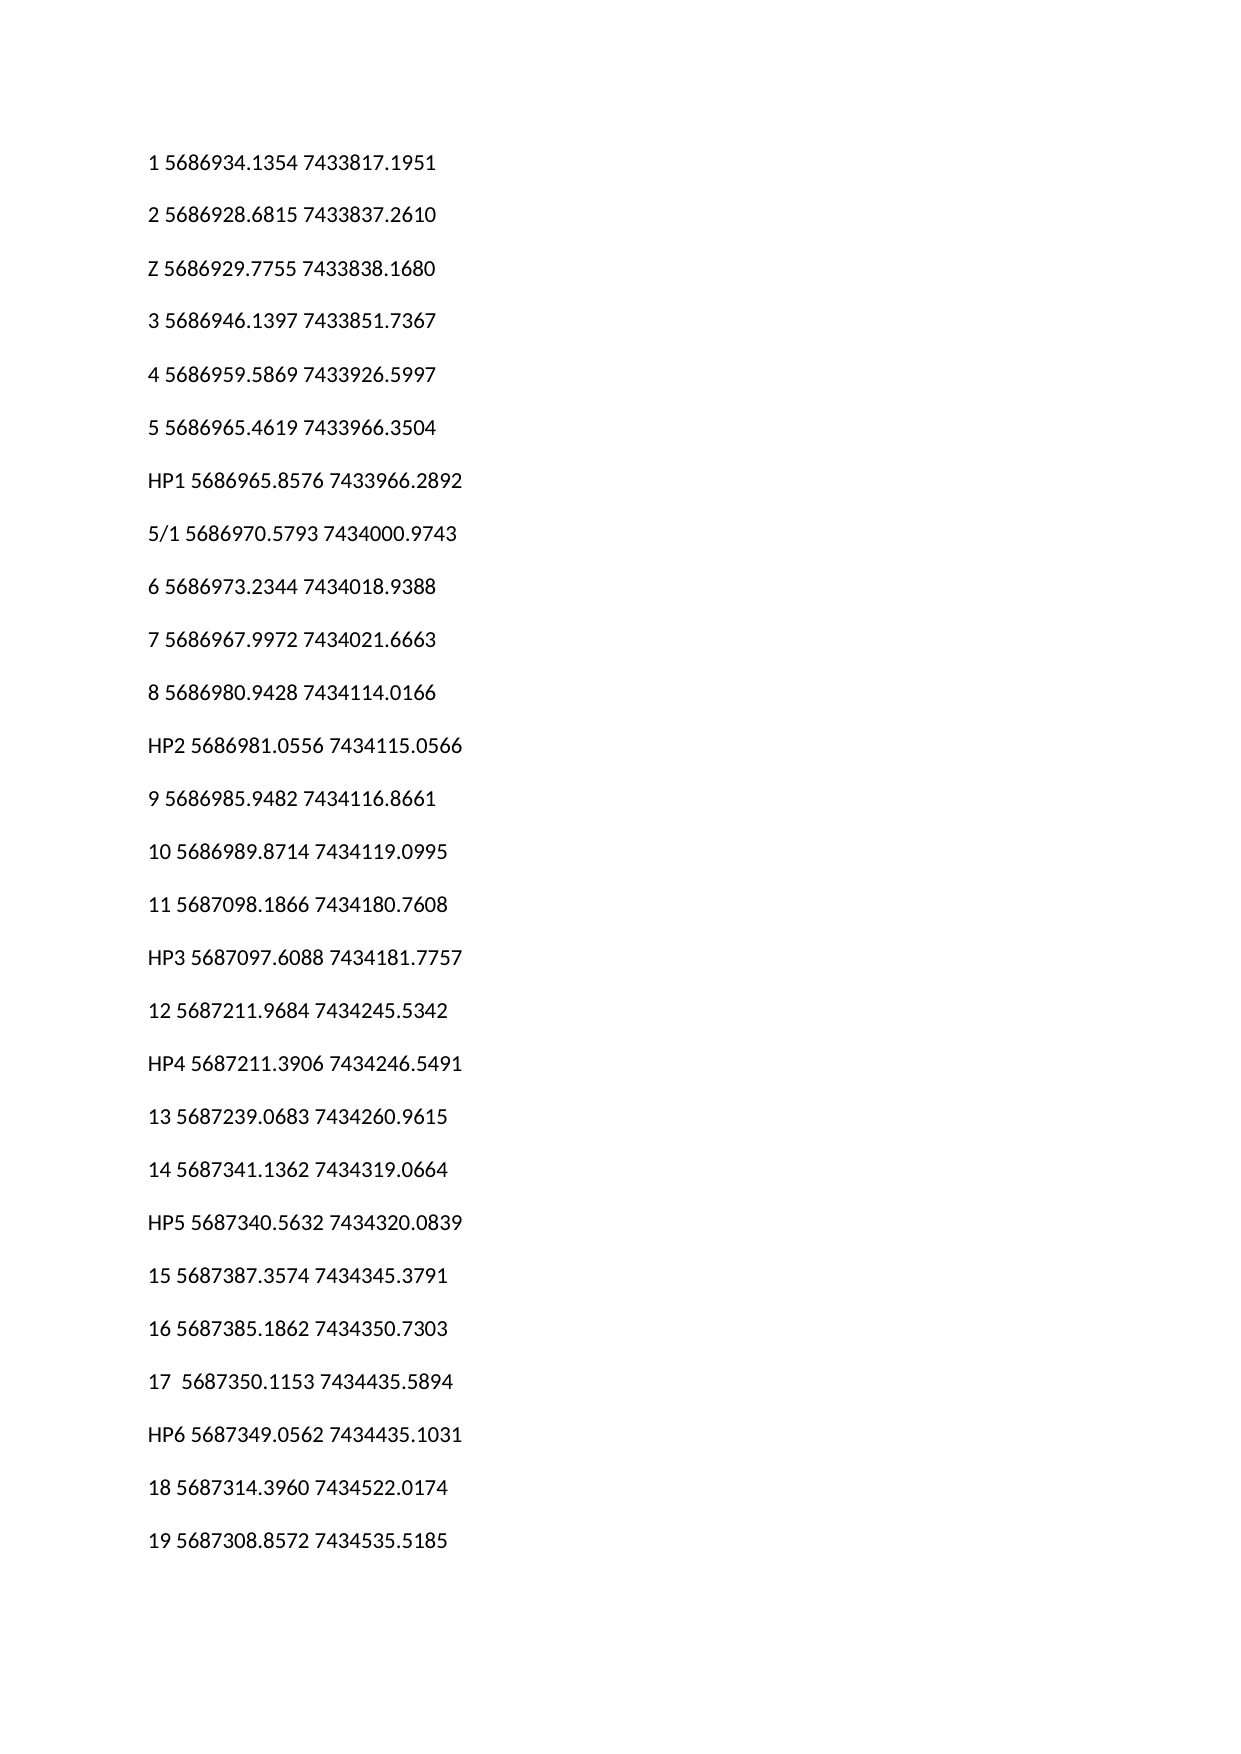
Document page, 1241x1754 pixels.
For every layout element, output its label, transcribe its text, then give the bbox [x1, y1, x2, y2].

text 2 5686928.6815 7433837.2610 [148, 201, 1093, 229]
text 3 5686946.1397 7433851.7367 [148, 307, 1093, 335]
text 19 5687308.8572 7434535.5185 [148, 1526, 1093, 1554]
text 9 5686985.9482 7434116.8661 [148, 784, 1093, 812]
text Z 5686929.7755 7433838.1680 [148, 254, 1093, 282]
text 7 5686967.9972 7434021.6663 [148, 625, 1093, 653]
text 10 5686989.8714 7434119.0995 [148, 837, 1093, 865]
text 11 5687098.1866 7434180.7608 [148, 890, 1093, 918]
text 13 5687239.0683 7434260.9615 [148, 1102, 1093, 1130]
text 16 5687385.1862 7434350.7303 [148, 1314, 1093, 1342]
text 18 5687314.3960 7434522.0174 [148, 1473, 1093, 1501]
text 5/1 5686970.5793 7434000.9743 [148, 519, 1093, 547]
text 4 5686959.5869 7433926.5997 [148, 360, 1093, 388]
text 5 5686965.4619 7433966.3504 [148, 413, 1093, 441]
text HP1 5686965.8576 7433966.2892 [148, 466, 1093, 494]
text HP3 5687097.6088 7434181.7757 [148, 943, 1093, 971]
text 15 5687387.3574 7434345.3791 [148, 1261, 1093, 1289]
text HP4 5687211.3906 7434246.5491 [148, 1049, 1093, 1077]
text 1 5686934.1354 7433817.1951 [148, 148, 1093, 176]
text 12 5687211.9684 7434245.5342 [148, 996, 1093, 1024]
text 17 5687350.1153 7434435.5894 [148, 1367, 1093, 1395]
text HP5 5687340.5632 7434320.0839 [148, 1208, 1093, 1236]
text 8 5686980.9428 7434114.0166 [148, 678, 1093, 706]
text HP6 5687349.0562 7434435.1031 [148, 1420, 1093, 1448]
text 6 5686973.2344 7434018.9388 [148, 572, 1093, 600]
text 14 5687341.1362 7434319.0664 [148, 1155, 1093, 1183]
text HP2 5686981.0556 7434115.0566 [148, 731, 1093, 759]
